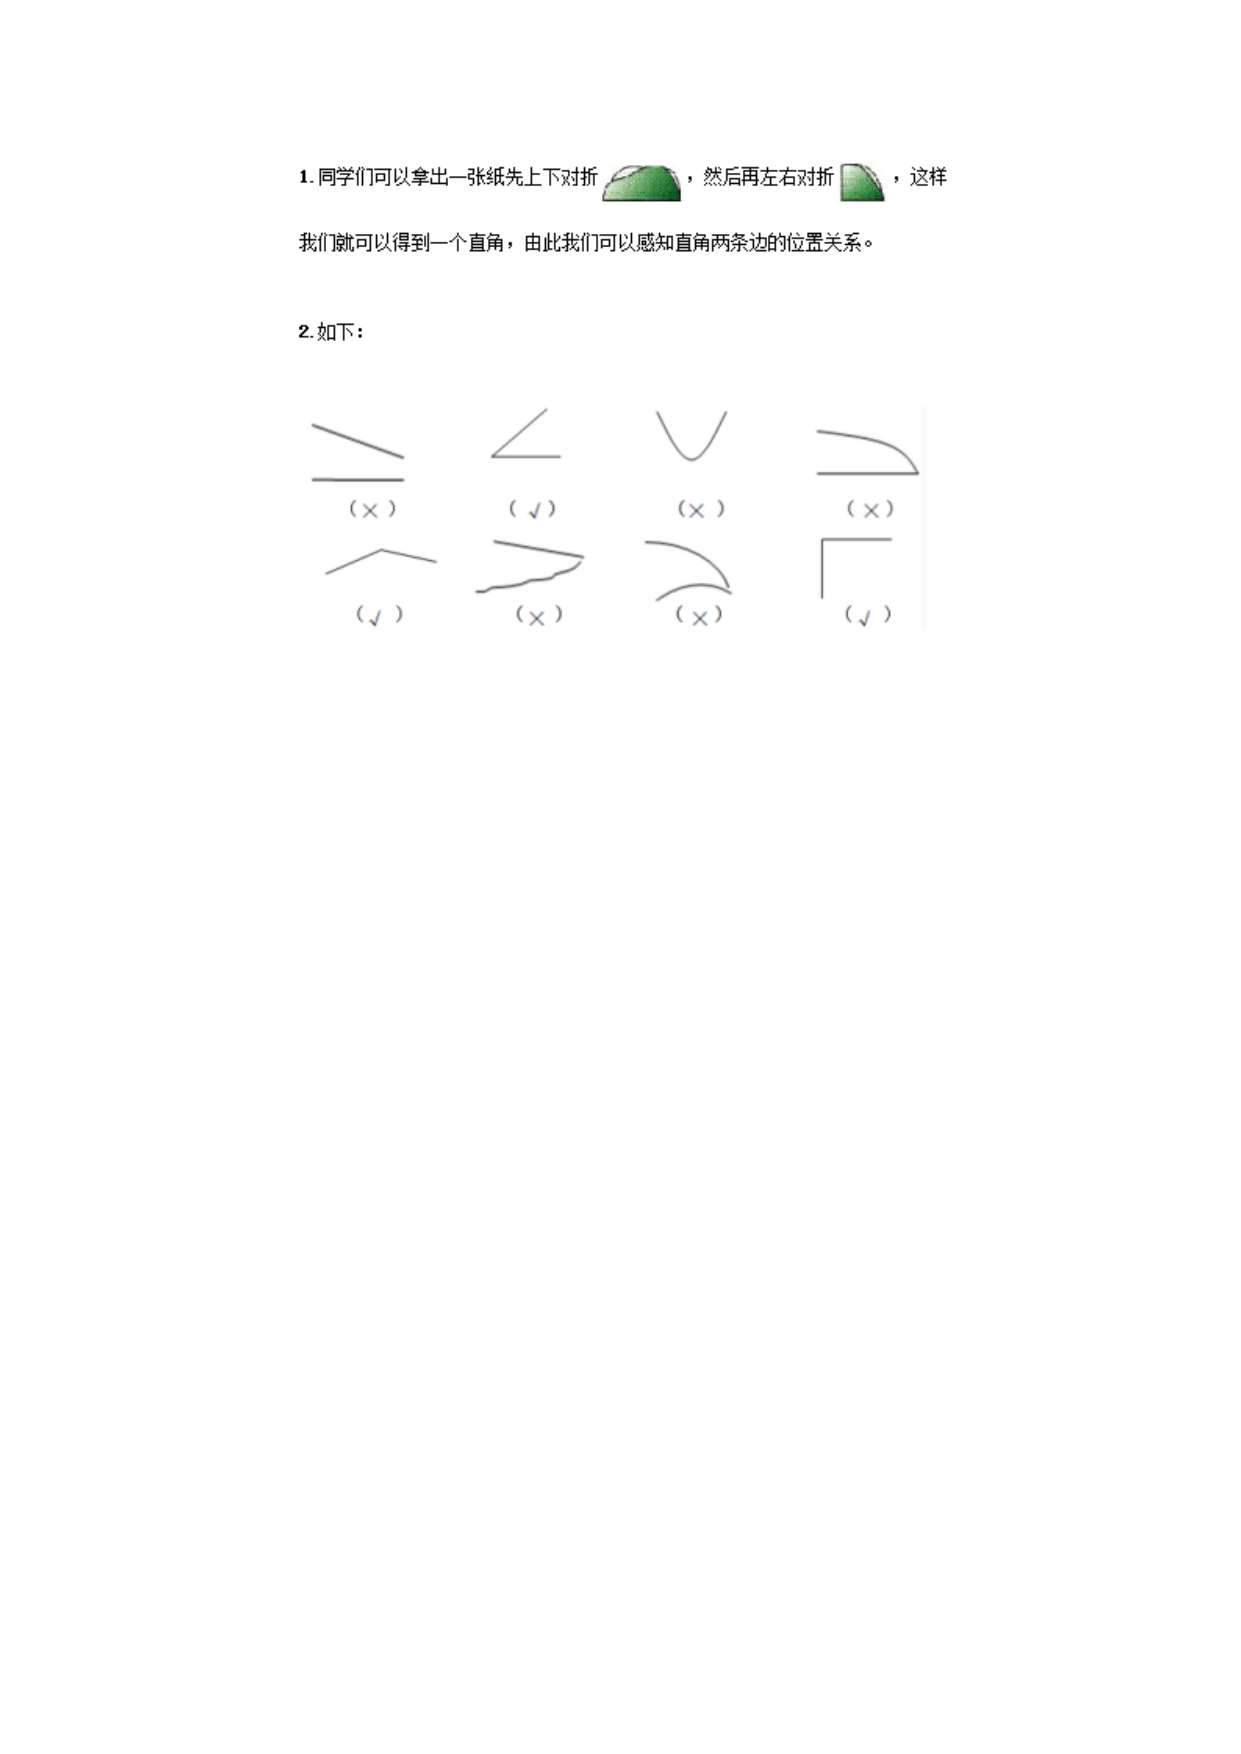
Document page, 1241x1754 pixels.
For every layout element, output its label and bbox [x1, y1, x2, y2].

picture [251, 162, 989, 726]
